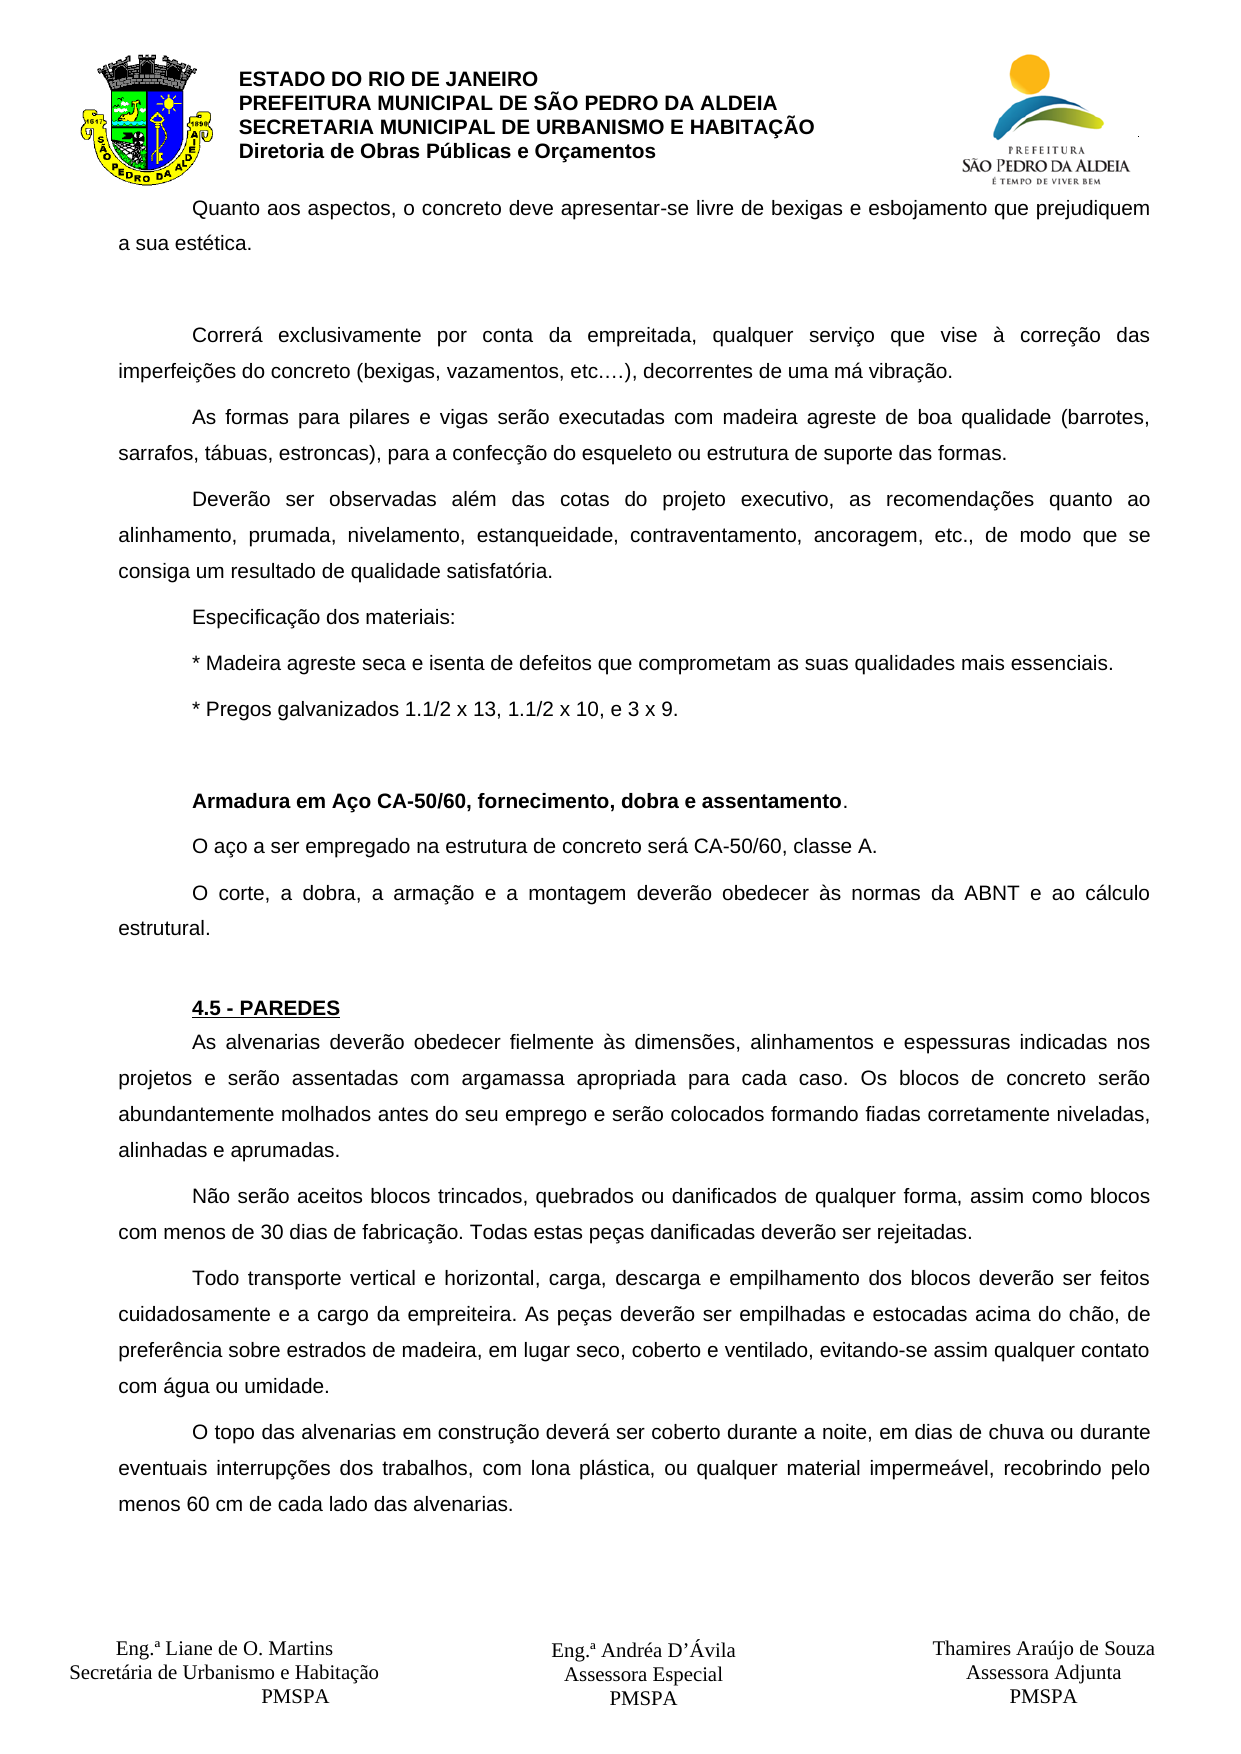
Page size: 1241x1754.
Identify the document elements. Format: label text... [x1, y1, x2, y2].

text O aço a ser empregado na estrutura de concreto será CA-50/60, classe A. [118, 834, 1152, 858]
picture [73, 50, 216, 187]
text Todo transporte vertical e horizontal, carga, descarga e empilhamento dos blocos deverão ser feitos cuidadosamente e a cargo da empreiteira. As peças deverão ser empilhadas e estocadas acima do chão, de preferência sobre estrados de madeira, em lugar seco, coberto e ventilado, evitando-se assim qualquer contato com água ou umidade. [118, 1266, 1152, 1397]
list 4.5 - PAREDES [118, 996, 1152, 1020]
text * Pregos galvanizados 1.1/2 x 13, 1.1/2 x 10, e 3 x 9. [118, 697, 1152, 721]
text Especificação dos materiais: [118, 605, 1152, 629]
text Quanto aos aspectos, o concreto deve apresentar-se livre de bexigas e esbojamento que prejudiquem a sua estética. [118, 195, 1152, 255]
text O corte, a dobra, a armação e a montagem deverão obedecer às normas da ABNT e ao cálculo estrutural. [118, 880, 1152, 940]
text Armadura em Aço CA-50/60, fornecimento, dobra e assentamento. [118, 788, 1152, 812]
text As alvenarias deverão obedecer fielmente às dimensões, alinhamentos e espessuras indicadas nos projetos e serão assentadas com argamassa apropriada para cada caso. Os blocos de concreto serão abundantemente molhados antes do seu emprego e serão colocados formando fiadas corretamente niveladas, alinhadas e aprumadas. [118, 1030, 1152, 1162]
text Deverão ser observadas além das cotas do projeto executivo, as recomendações quanto ao alinhamento, prumada, nivelamento, estanqueidade, contraventamento, ancoragem, etc., de modo que se consiga um resultado de qualidade satisfatória. [118, 487, 1152, 583]
text * Madeira agreste seca e isenta de defeitos que comprometam as suas qualidades mais essenciais. [118, 651, 1152, 674]
text As formas para pilares e vigas serão executadas com madeira agreste de boa qualidade (barrotes, sarrafos, tábuas, estroncas), para a confecção do esqueleto ou estrutura de suporte das formas. [118, 405, 1152, 465]
text Não serão aceitos blocos trincados, quebrados ou danificados de qualquer forma, assim como blocos com menos de 30 dias de fabricação. Todas estas peças danificadas deverão ser rejeitadas. [118, 1184, 1152, 1244]
picture [957, 47, 1149, 187]
text Correrá exclusivamente por conta da empreitada, qualquer serviço que vise à correção das imperfeições do concreto (bexigas, vazamentos, etc.…), decorrentes de uma má vibração. [118, 323, 1152, 383]
text O topo das alvenarias em construção deverá ser coberto durante a noite, em dias de chuva ou durante eventuais interrupções dos trabalhos, com lona plástica, ou qualquer material impermeável, recobrindo pelo menos 60 cm de cada lado das alvenarias. [118, 1419, 1152, 1515]
